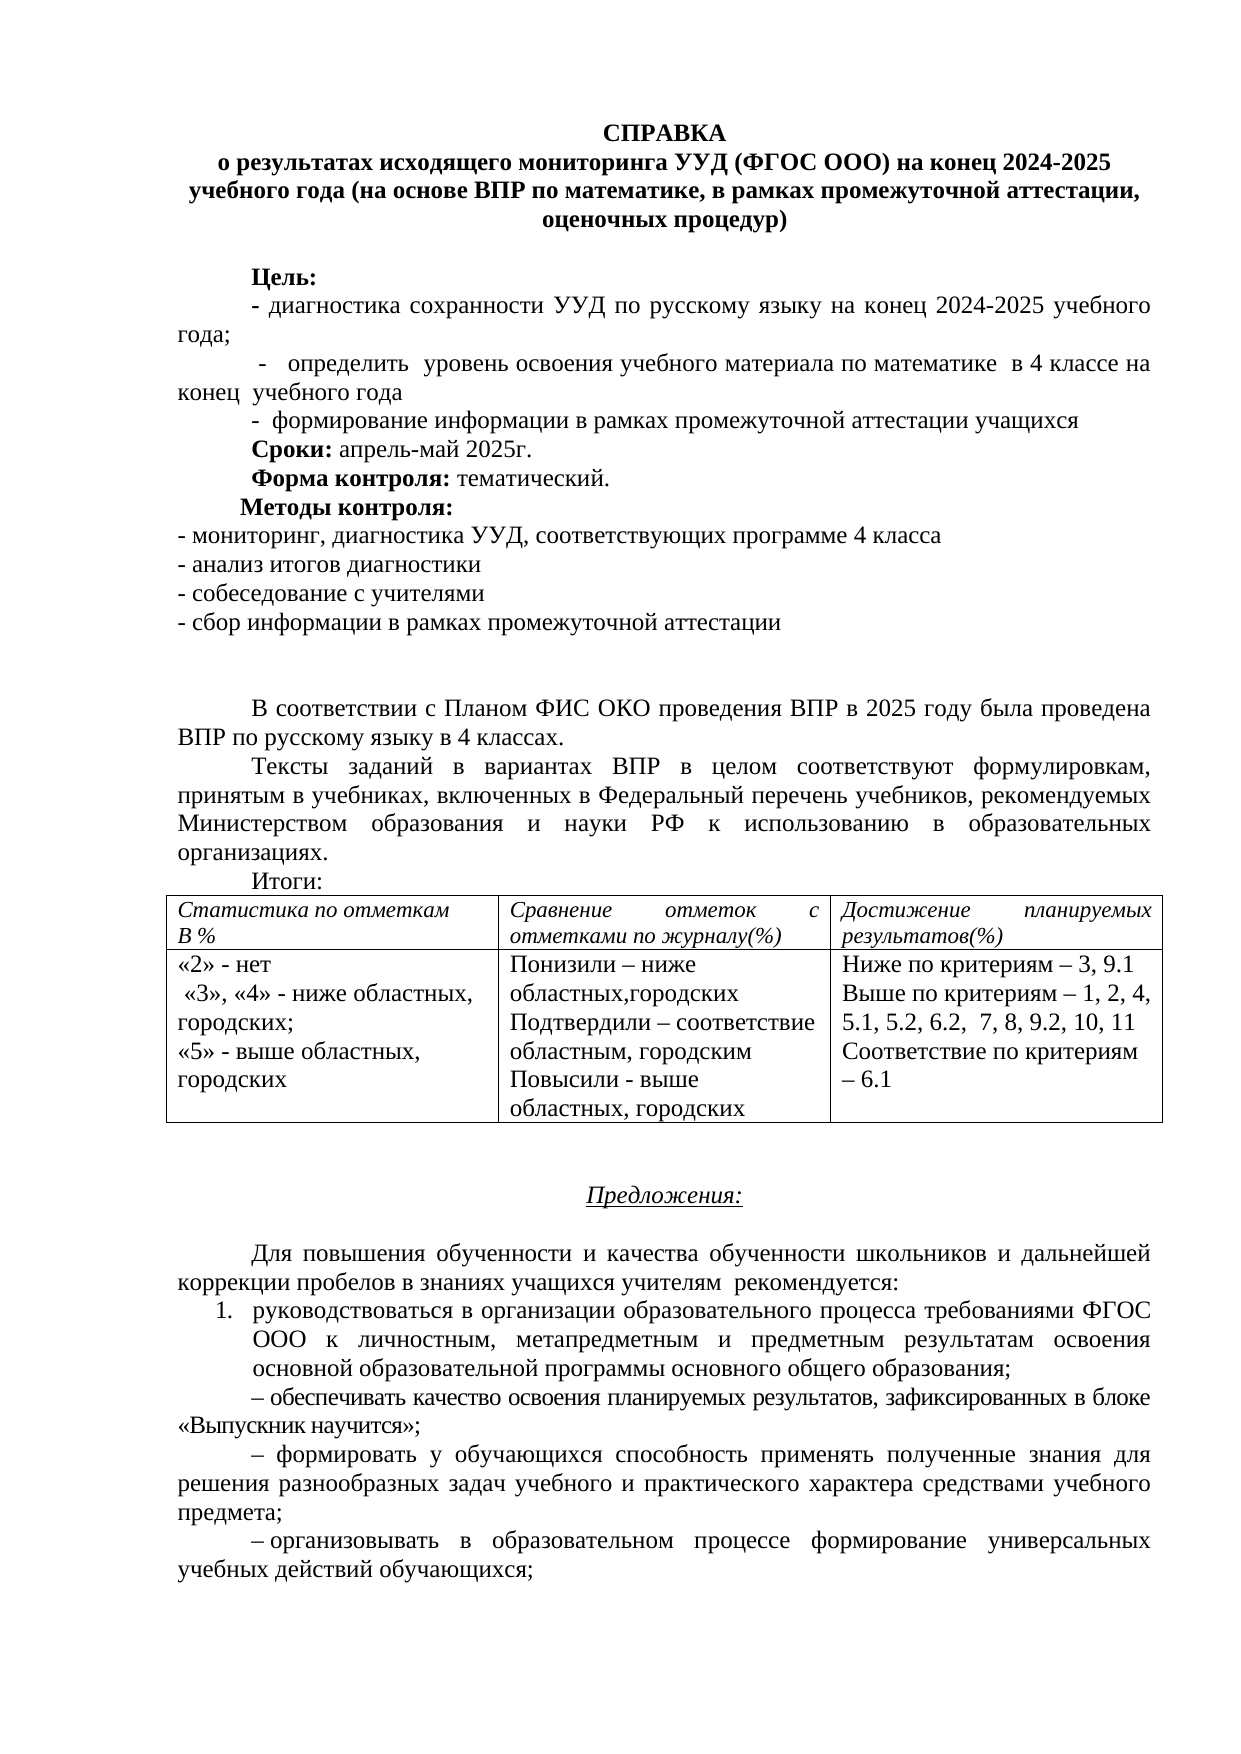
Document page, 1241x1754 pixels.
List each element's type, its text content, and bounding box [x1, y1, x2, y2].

text Форма контроля: тематический. [177, 463, 1152, 492]
table_header Статистика по отметкам В % [167, 896, 498, 948]
text Методы контроля: [177, 492, 1152, 521]
text - сбор информации в рамках промежуточной аттестации [177, 607, 1152, 636]
text Тексты заданий в вариантах ВПР в целом соответствуют формулировкам, принятым в учебниках, включенных в Федеральный перечень учебников, рекомендуемых Министерством образования и науки РФ к использованию в образовательных организациях. [177, 751, 1152, 866]
list руководствоваться в организации образовательного процесса требованиями ФГОС ООО к личностным, метапредметным и предметным результатам освоения основной образовательной программы основного общего образования; [215, 1296, 1152, 1382]
text – формировать у обучающихся способность применять полученные знания для решения разнообразных задач учебного и практического характера средствами учебного предмета; [177, 1439, 1152, 1526]
table_cell Понизили – ниже областных,городских Подтвердили – соответствие областным, городским Повысили - выше областных, городских [499, 950, 830, 1122]
text Итоги: [177, 866, 1152, 895]
text - формирование информации в рамках промежуточной аттестации учащихся [177, 406, 1152, 434]
text - анализ итогов диагностики [177, 549, 1152, 578]
table_cell Ниже по критериям – 3, 9.1 Выше по критериям – 1, 2, 4, 5.1, 5.2, 6.2, 7, 8, 9.2, 10, 11 Соответствие по критериям – 6.1 [831, 950, 1162, 1122]
table_cell «2» - нет «3», «4» - ниже областных, городских; «5» - выше областных, городских [167, 950, 498, 1122]
table_header Сравнение отметок с отметками по журналу(%) [499, 896, 830, 948]
text - мониторинг, диагностика УУД, соответствующих программе 4 класса [177, 521, 1152, 549]
text о результатах исходящего мониторинга УУД (ФГОС ООО) на конец 2024-2025 учебного года (на основе ВПР по математике, в рамках промежуточной аттестации, оценочных процедур) [177, 147, 1152, 233]
text Для повышения обученности и качества обученности школьников и дальнейшей коррекции пробелов в знаниях учащихся учителям рекомендуется: [177, 1238, 1152, 1296]
text Сроки: апрель-май 2025г. [177, 434, 1152, 463]
text – организовывать в образовательном процессе формирование универсальных учебных действий обучающихся; [177, 1526, 1152, 1583]
table_header Достижение планируемых результатов(%) [831, 896, 1162, 948]
text Цель: [177, 262, 1152, 291]
text - определить уровень освоения учебного материала по математике в 4 классе на конец учебного года [177, 348, 1152, 406]
text – обеспечивать качество освоения планируемых результатов, зафиксированных в блоке «Выпускник научится»; [177, 1382, 1152, 1439]
text СПРАВКА [177, 118, 1152, 147]
text - диагностика сохранности УУД по русскому языку на конец 2024-2025 учебного года; [177, 291, 1152, 348]
text В соответствии с Планом ФИС ОКО проведения ВПР в 2025 году была проведена ВПР по русскому языку в 4 классах. [177, 693, 1152, 751]
text Предложения: [177, 1181, 1152, 1209]
text - собеседование с учителями [177, 578, 1152, 607]
